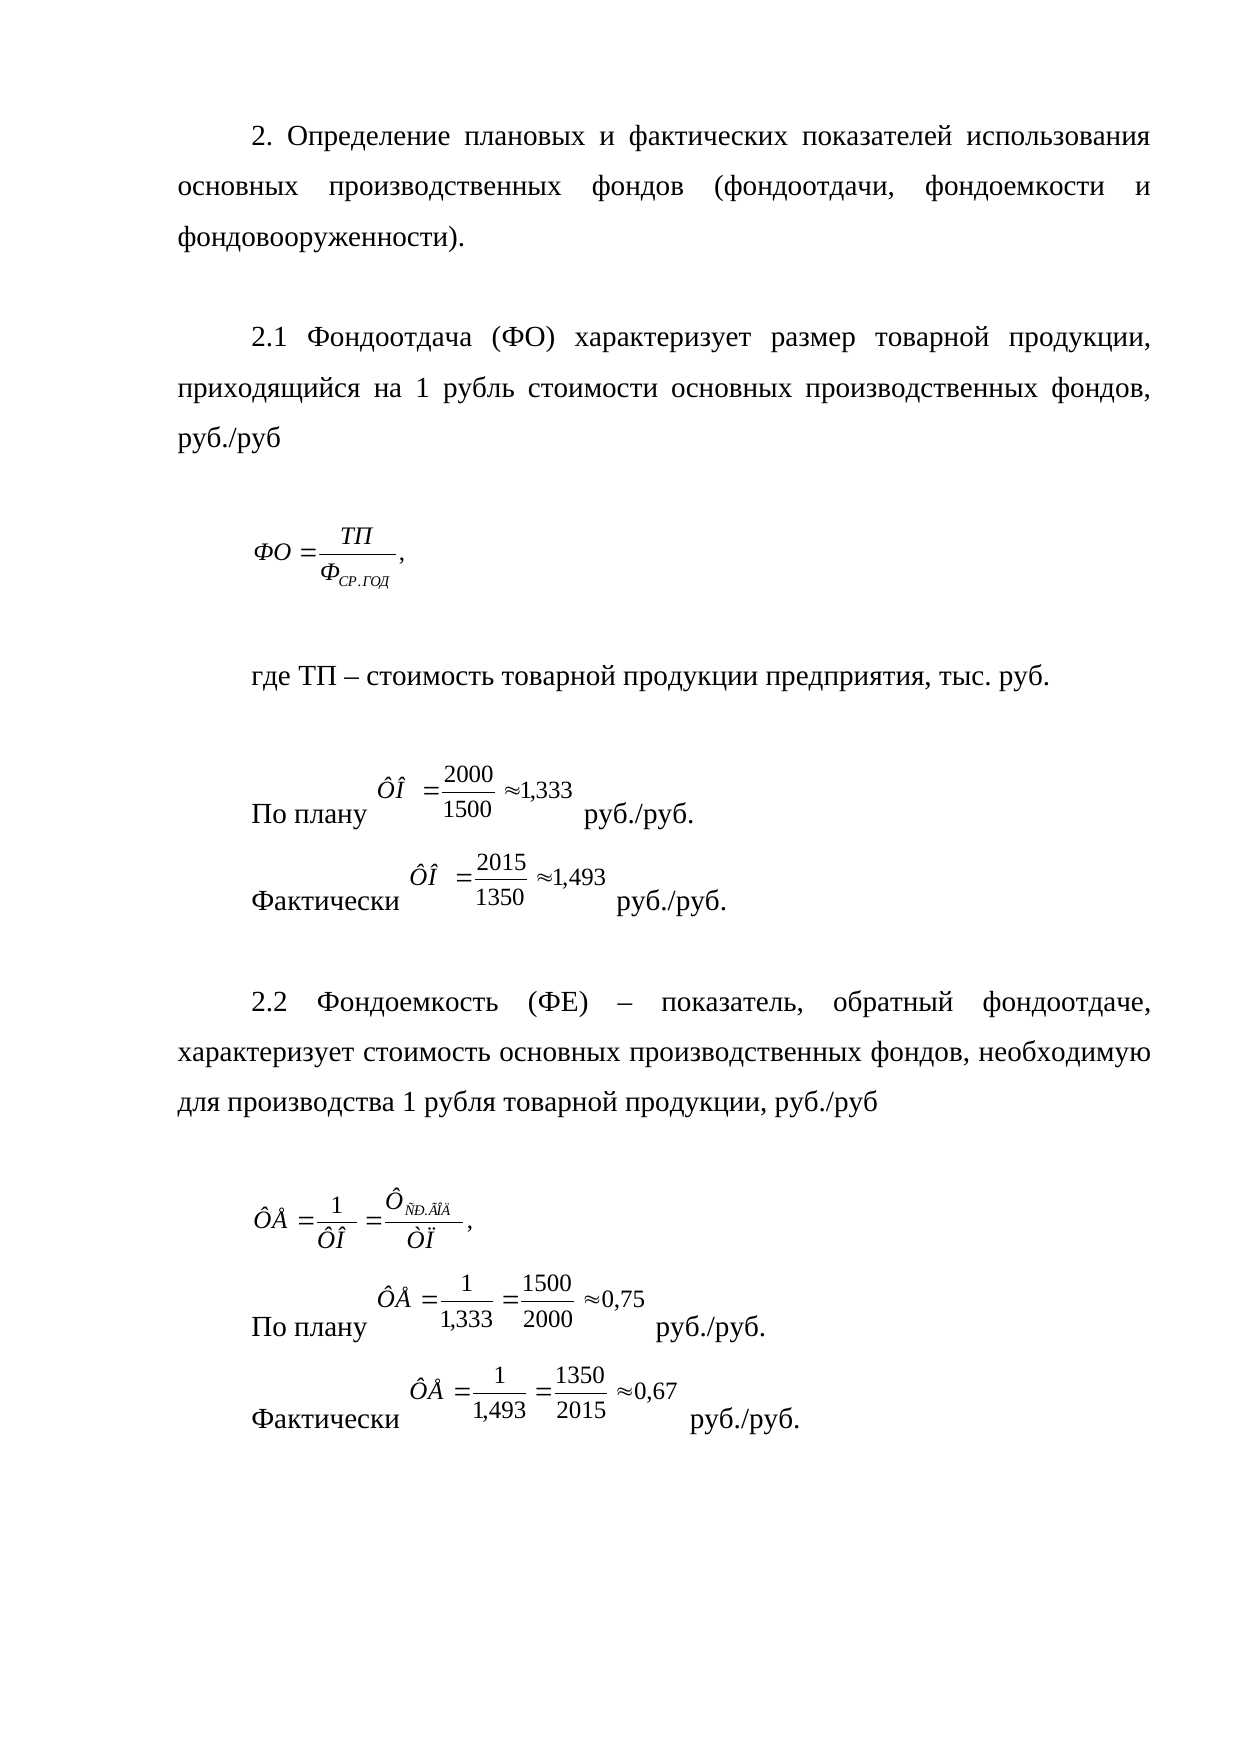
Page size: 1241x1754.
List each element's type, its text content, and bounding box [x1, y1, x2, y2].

text По плану руб./руб. [177, 1268, 1152, 1343]
text где ТП – стоимость товарной продукции предприятия, тыс. руб. [177, 658, 1152, 692]
text По плану руб./руб. [177, 759, 1152, 829]
text 2.1 Фондоотдача (ФО) характеризует размер товарной продукции, приходящийся на 1 рубль стоимости основных производственных фондов, руб./руб [177, 319, 1152, 453]
text 2.2 Фондоемкость (ФЕ) – показатель, обратный фондоотдаче, характеризует стоимость основных производственных фондов, необходимую для производства 1 рубля товарной продукции, руб./руб [177, 984, 1152, 1118]
text Фактически руб./руб. [177, 1360, 1152, 1435]
text Фактически руб./руб. [177, 846, 1152, 917]
text 2. Определение плановых и фактических показателей использования основных производственных фондов (фондоотдачи, фондоемкости и фондовооруженности). [177, 118, 1152, 252]
